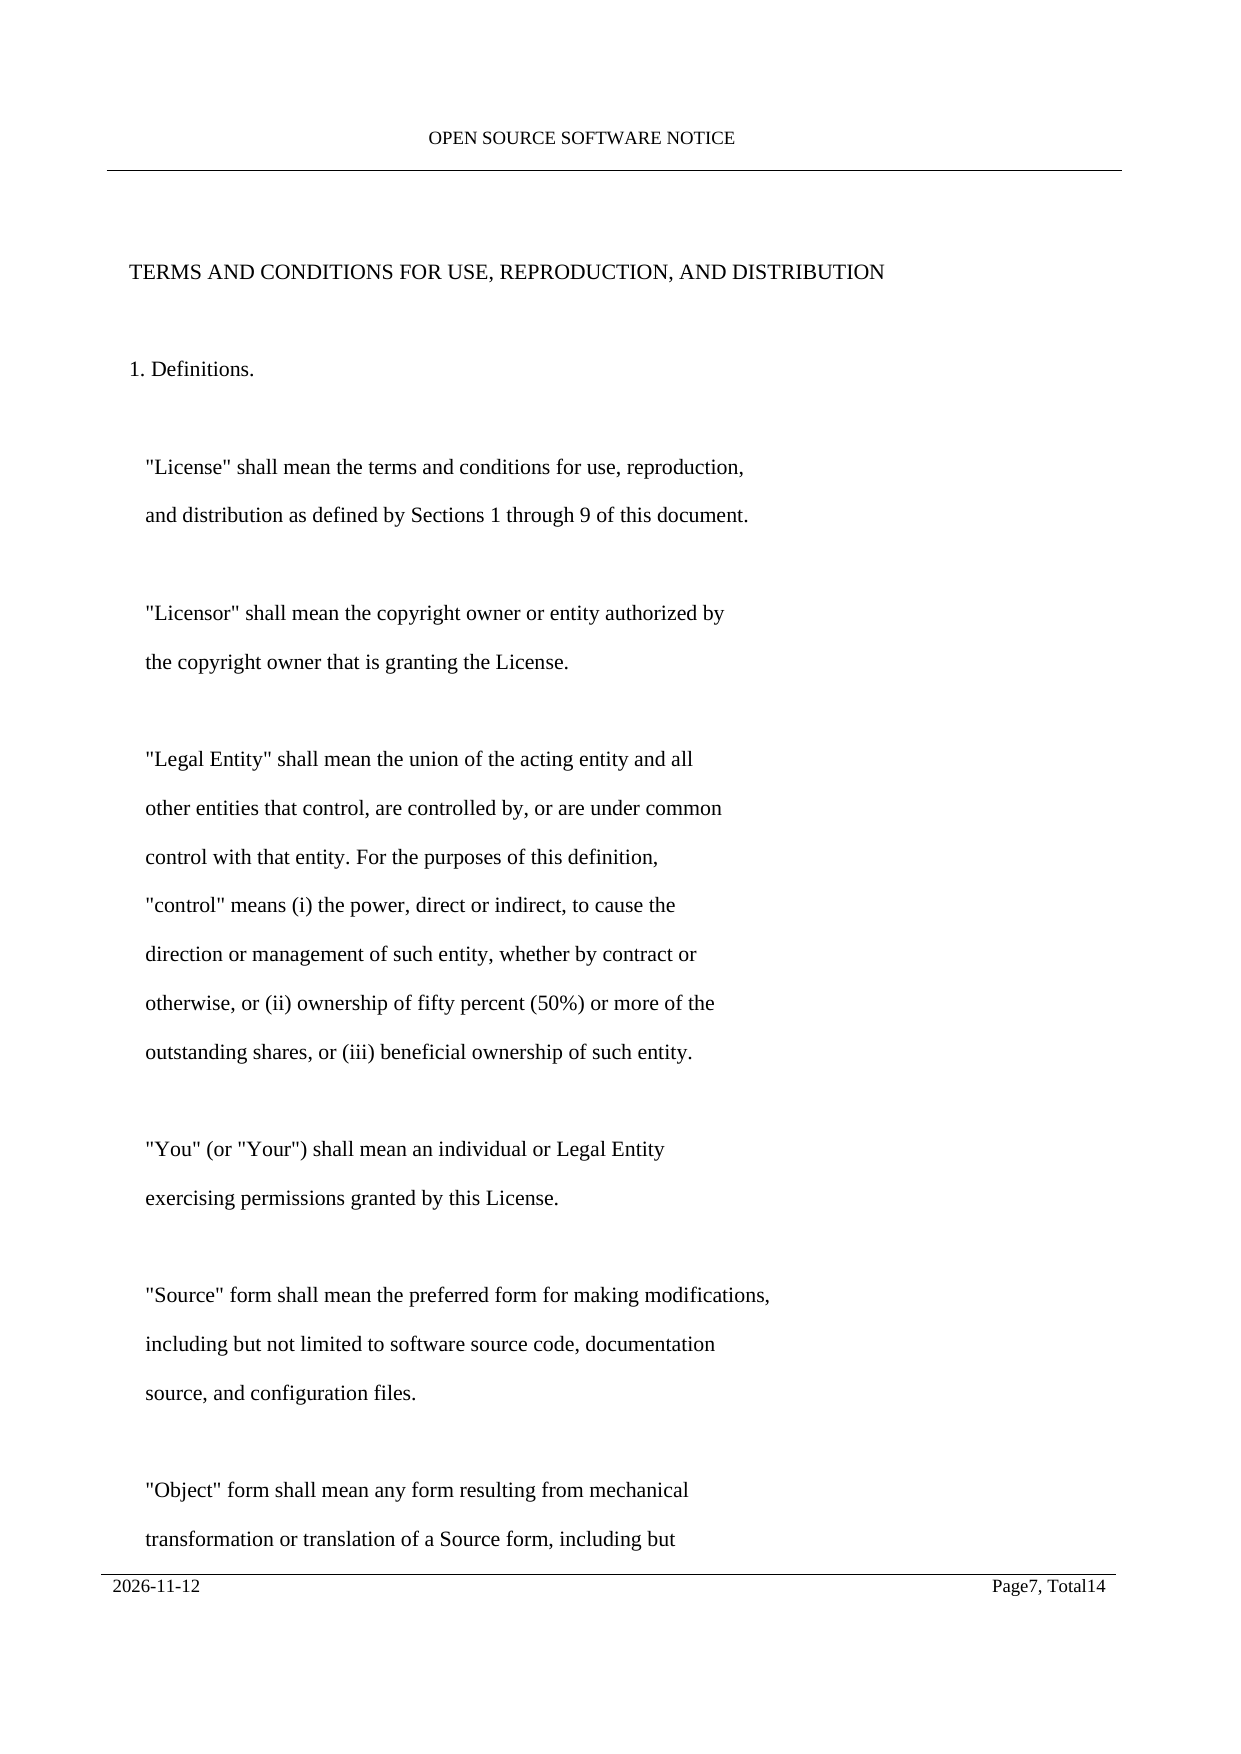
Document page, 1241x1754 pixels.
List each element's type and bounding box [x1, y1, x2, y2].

text [112, 206, 1128, 1555]
